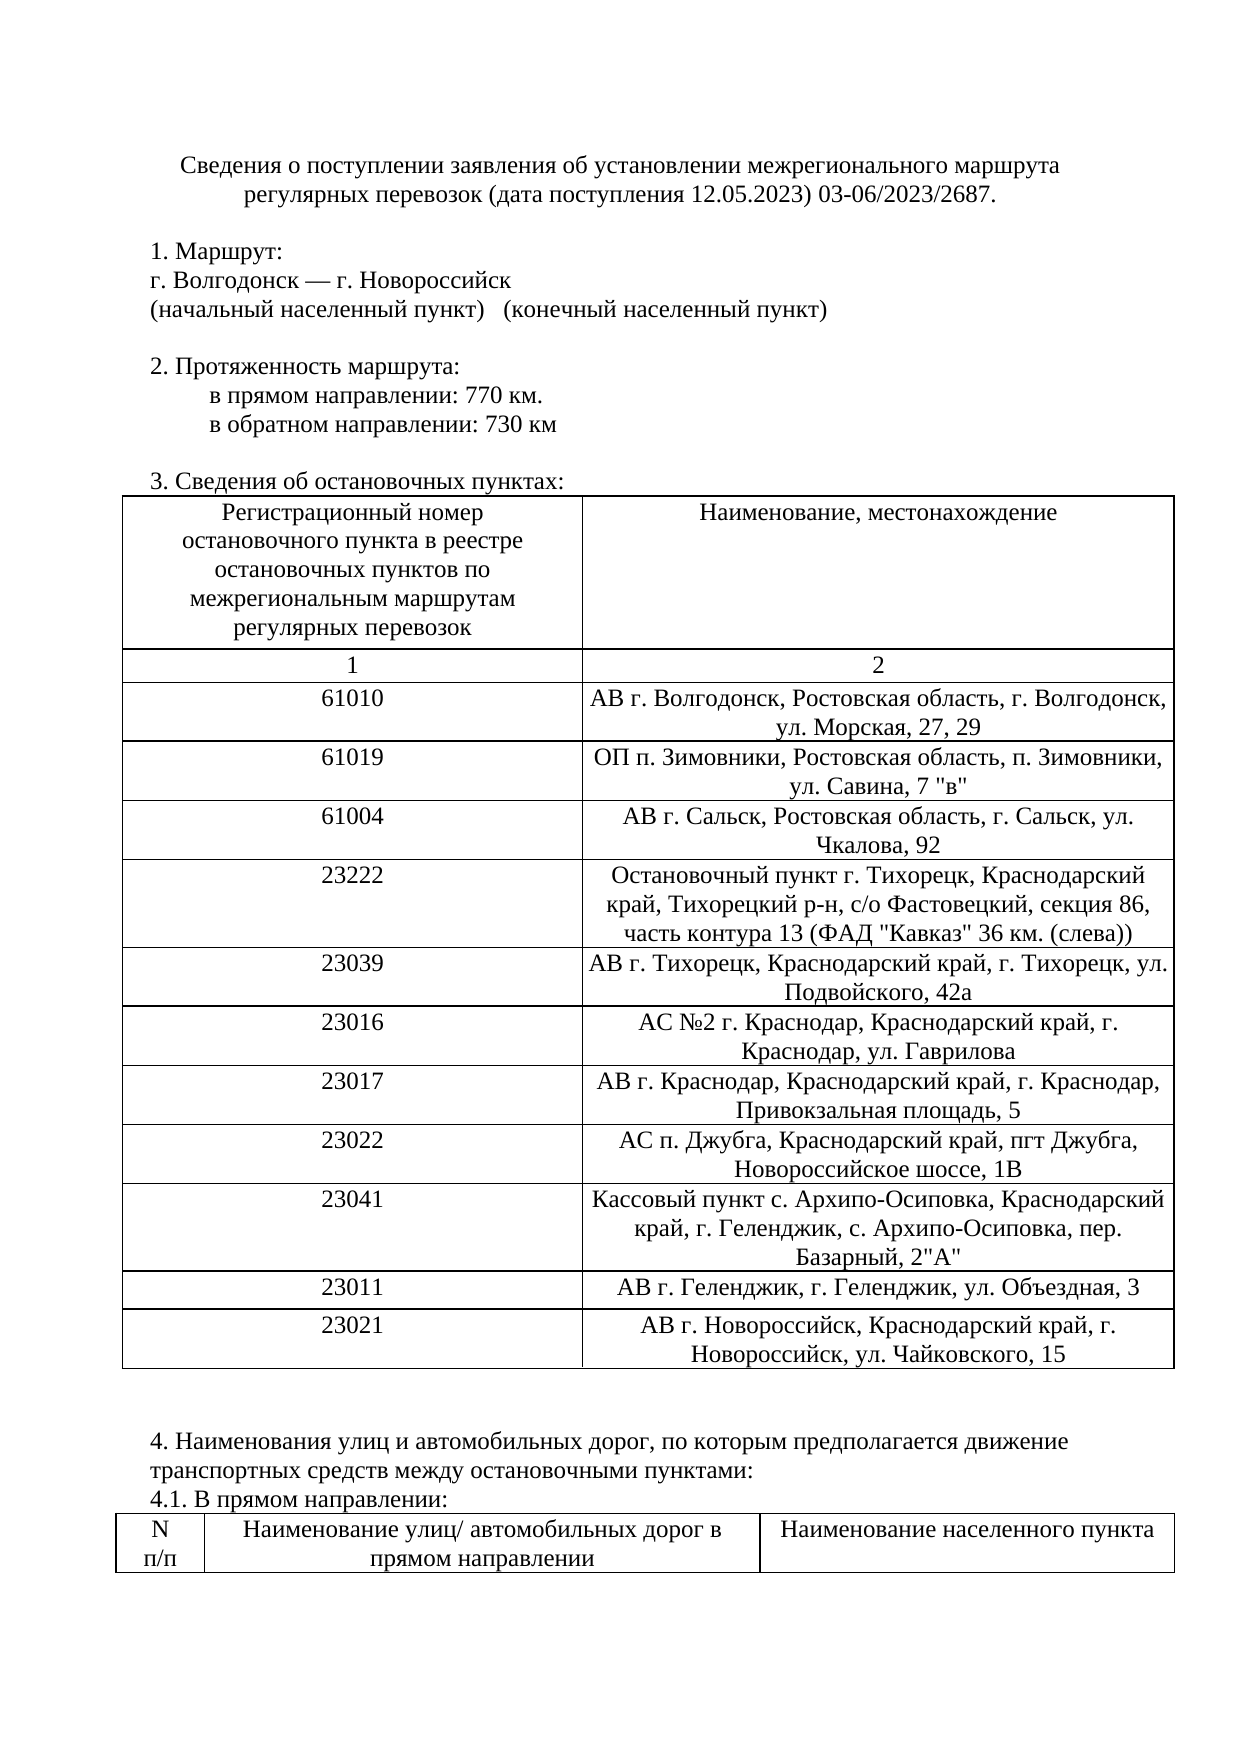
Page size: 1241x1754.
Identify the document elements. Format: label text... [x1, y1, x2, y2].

table_cell 23011 [123, 1272, 582, 1308]
table_cell 61010 [123, 683, 582, 740]
text г. Волгодонск — г. Новороссийск [150, 265, 1090, 294]
table_cell 1 [123, 650, 582, 681]
table_header Наименование населенного пункта [761, 1514, 1174, 1572]
text 3. Сведения об остановочных пунктах: [150, 466, 1090, 495]
table_cell АС №2 г. Краснодар, Краснодарский край, г. Краснодар, ул. Гаврилова [583, 1007, 1173, 1064]
table_cell 23017 [123, 1066, 582, 1123]
table_cell АВ г. Новороссийск, Краснодарский край, г. Новороссийск, ул. Чайковского, 15 [583, 1310, 1173, 1367]
table_cell 23016 [123, 1007, 582, 1064]
text 4. Наименования улиц и автомобильных дорог, по которым предполагается движение транспортных средств между остановочными пунктами: [150, 1426, 1090, 1484]
table_cell 61019 [123, 742, 582, 799]
table_cell Кассовый пункт с. Архипо-Осиповка, Краснодарский край, г. Геленджик, с. Архипо-Осиповка, пер. Базарный, 2"А" [583, 1184, 1173, 1270]
table_cell ОП п. Зимовники, Ростовская область, п. Зимовники, ул. Савина, 7 "в" [583, 742, 1173, 799]
table_cell 61004 [123, 801, 582, 858]
table_header Регистрационный номер остановочного пункта в реестре остановочных пунктов по межрегиональным маршрутам регулярных перевозок [123, 497, 582, 648]
table_cell АВ г. Сальск, Ростовская область, г. Сальск, ул. Чкалова, 92 [583, 801, 1173, 858]
table_cell АВ г. Геленджик, г. Геленджик, ул. Объездная, 3 [583, 1272, 1173, 1308]
text Сведения о поступлении заявления об установлении межрегионального маршрута регулярных перевозок (дата поступления 12.05.2023) 03-06/2023/2687. [150, 150, 1090, 207]
text в прямом направлении: 770 км. [150, 380, 1090, 409]
table_cell 2 [583, 650, 1173, 681]
table_header Наименование улиц/ автомобильных дорог в прямом направлении [205, 1514, 759, 1572]
table_header N п/п [117, 1514, 204, 1572]
text 2. Протяженность маршрута: [150, 351, 1090, 380]
text (начальный населенный пункт) (конечный населенный пункт) [150, 294, 1090, 322]
table_header Наименование, местонахождение [583, 497, 1173, 648]
table_cell АВ г. Краснодар, Краснодарский край, г. Краснодар, Привокзальная площадь, 5 [583, 1066, 1173, 1123]
text 1. Маршрут: [150, 236, 1090, 265]
table_cell 23041 [123, 1184, 582, 1270]
table_cell Остановочный пункт г. Тихорецк, Краснодарский край, Тихорецкий р-н, с/о Фастовецкий, секция 86, часть контура 13 (ФАД "Кавказ" 36 км. (слева)) [583, 860, 1173, 946]
table_cell 23021 [123, 1310, 582, 1367]
table_cell АВ г. Волгодонск, Ростовская область, г. Волгодонск, ул. Морская, 27, 29 [583, 683, 1173, 740]
table_cell АВ г. Тихорецк, Краснодарский край, г. Тихорецк, ул. Подвойского, 42а [583, 948, 1173, 1005]
text в обратном направлении: 730 км [150, 409, 1090, 437]
text 4.1. В прямом направлении: [150, 1484, 1090, 1513]
table_cell 23039 [123, 948, 582, 1005]
table_cell 23022 [123, 1125, 582, 1183]
table_cell АС п. Джубга, Краснодарский край, пгт Джубга, Новороссийское шоссе, 1В [583, 1125, 1173, 1183]
table_cell 23222 [123, 860, 582, 946]
